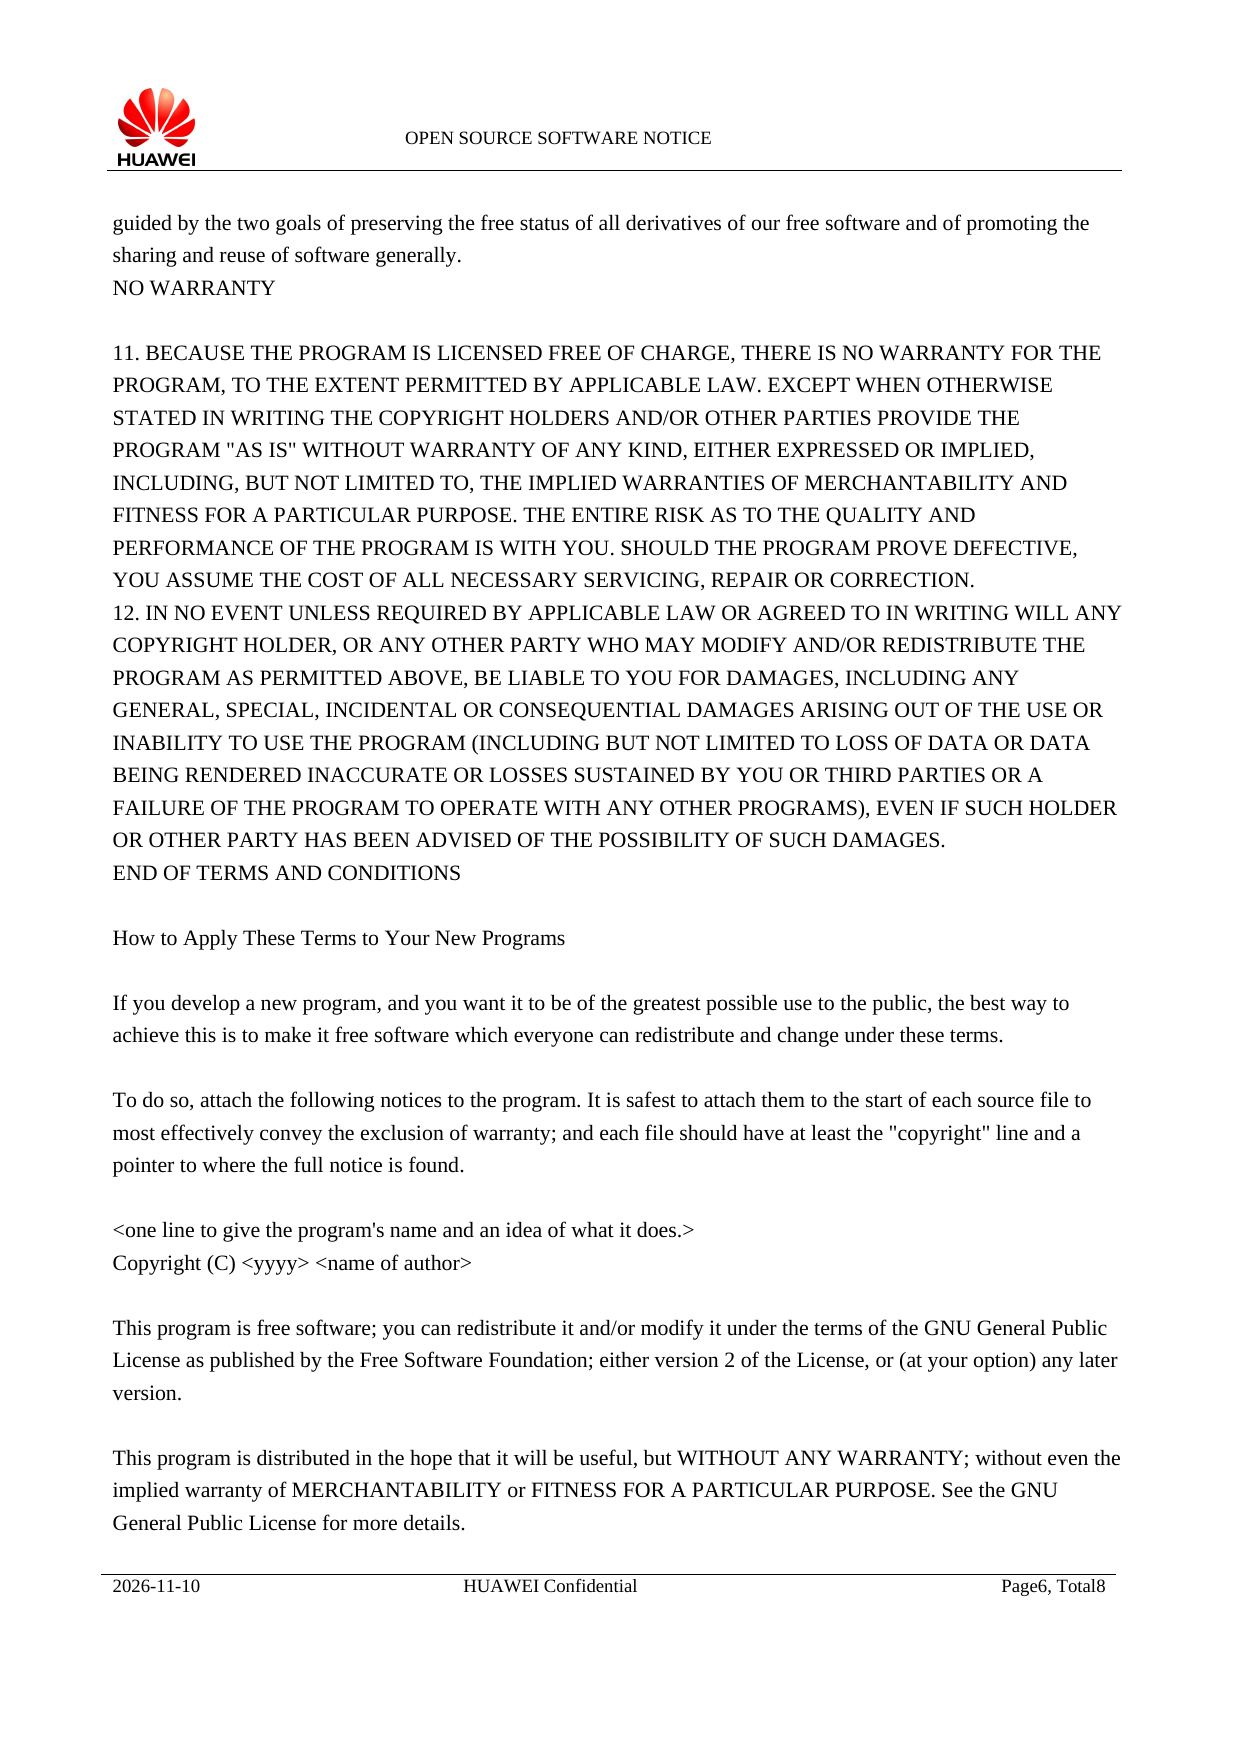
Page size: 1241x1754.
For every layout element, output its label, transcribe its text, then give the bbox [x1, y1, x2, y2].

picture [118, 88, 195, 166]
